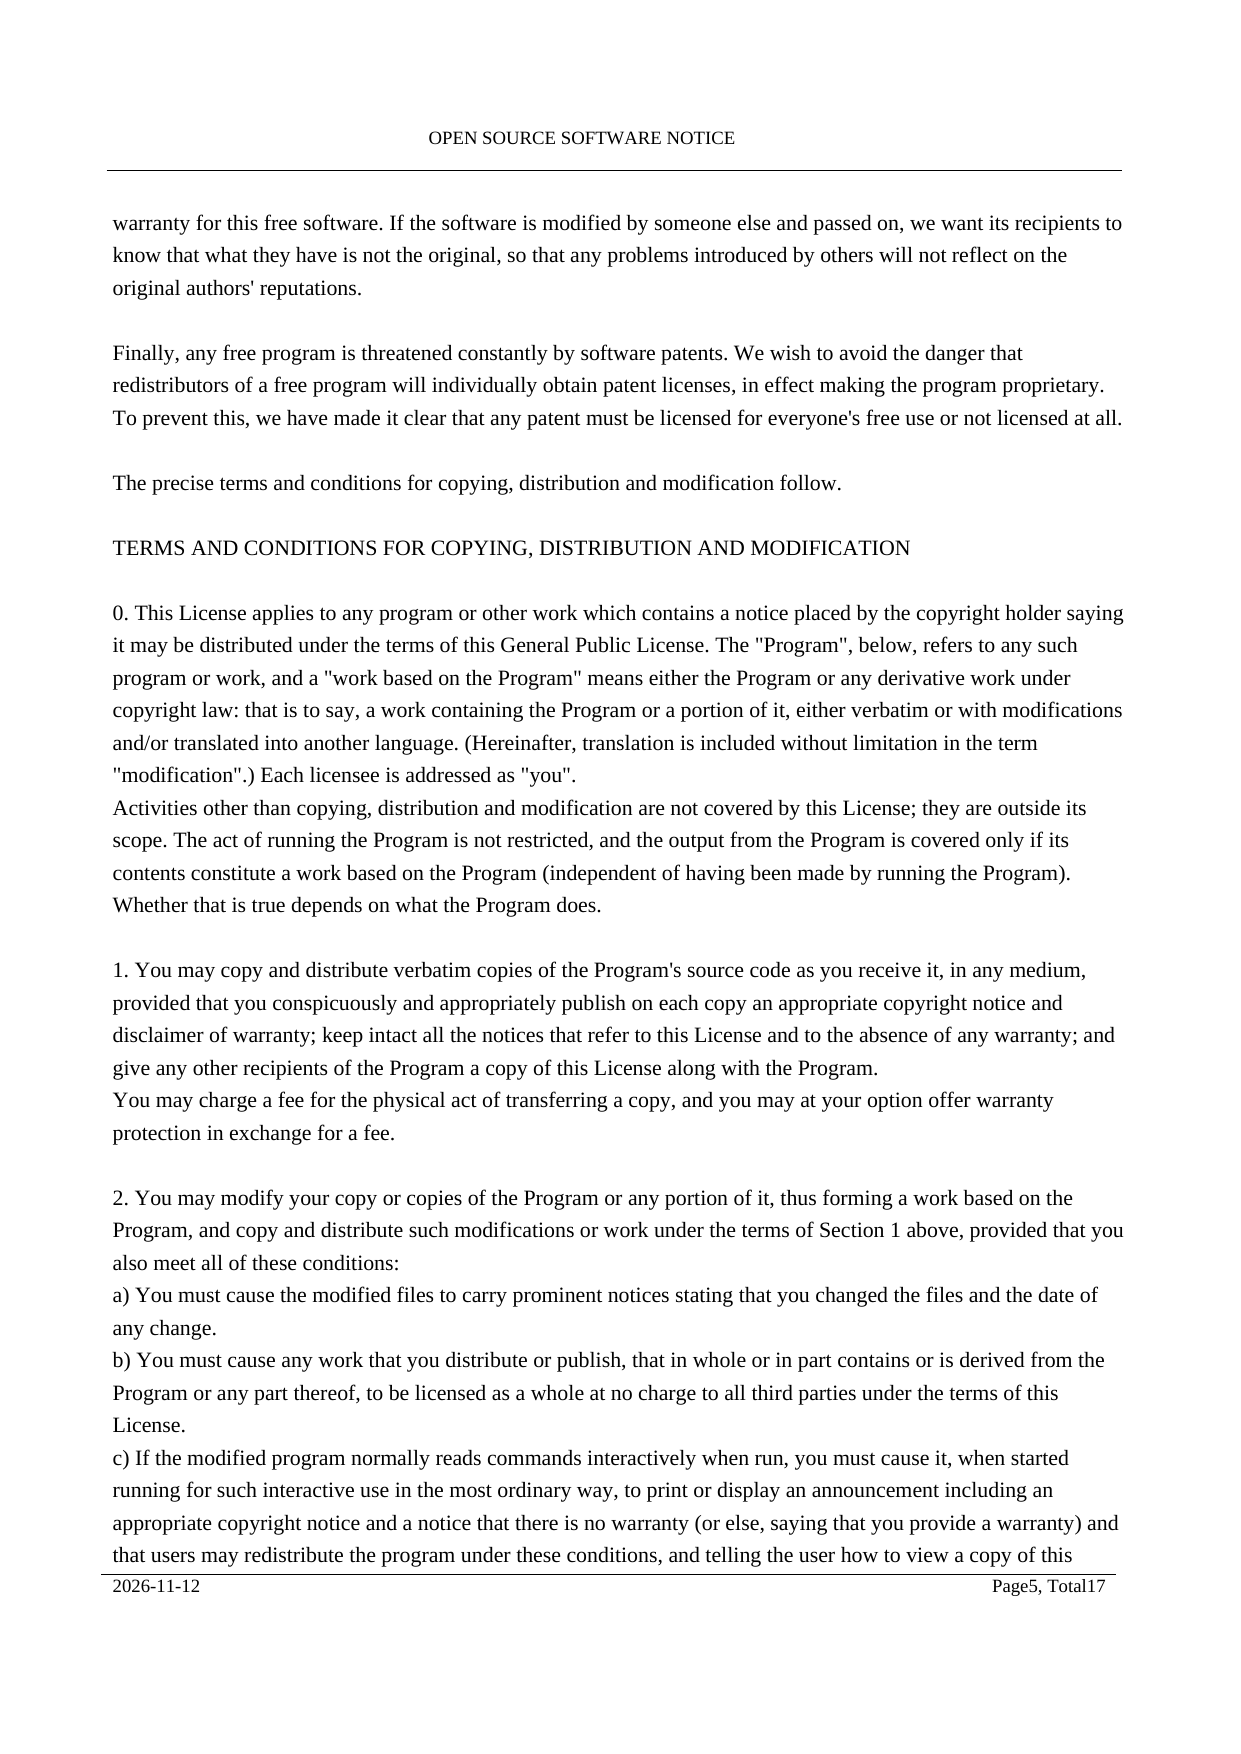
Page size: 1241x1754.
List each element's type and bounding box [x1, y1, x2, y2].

text [112, 206, 1128, 1571]
